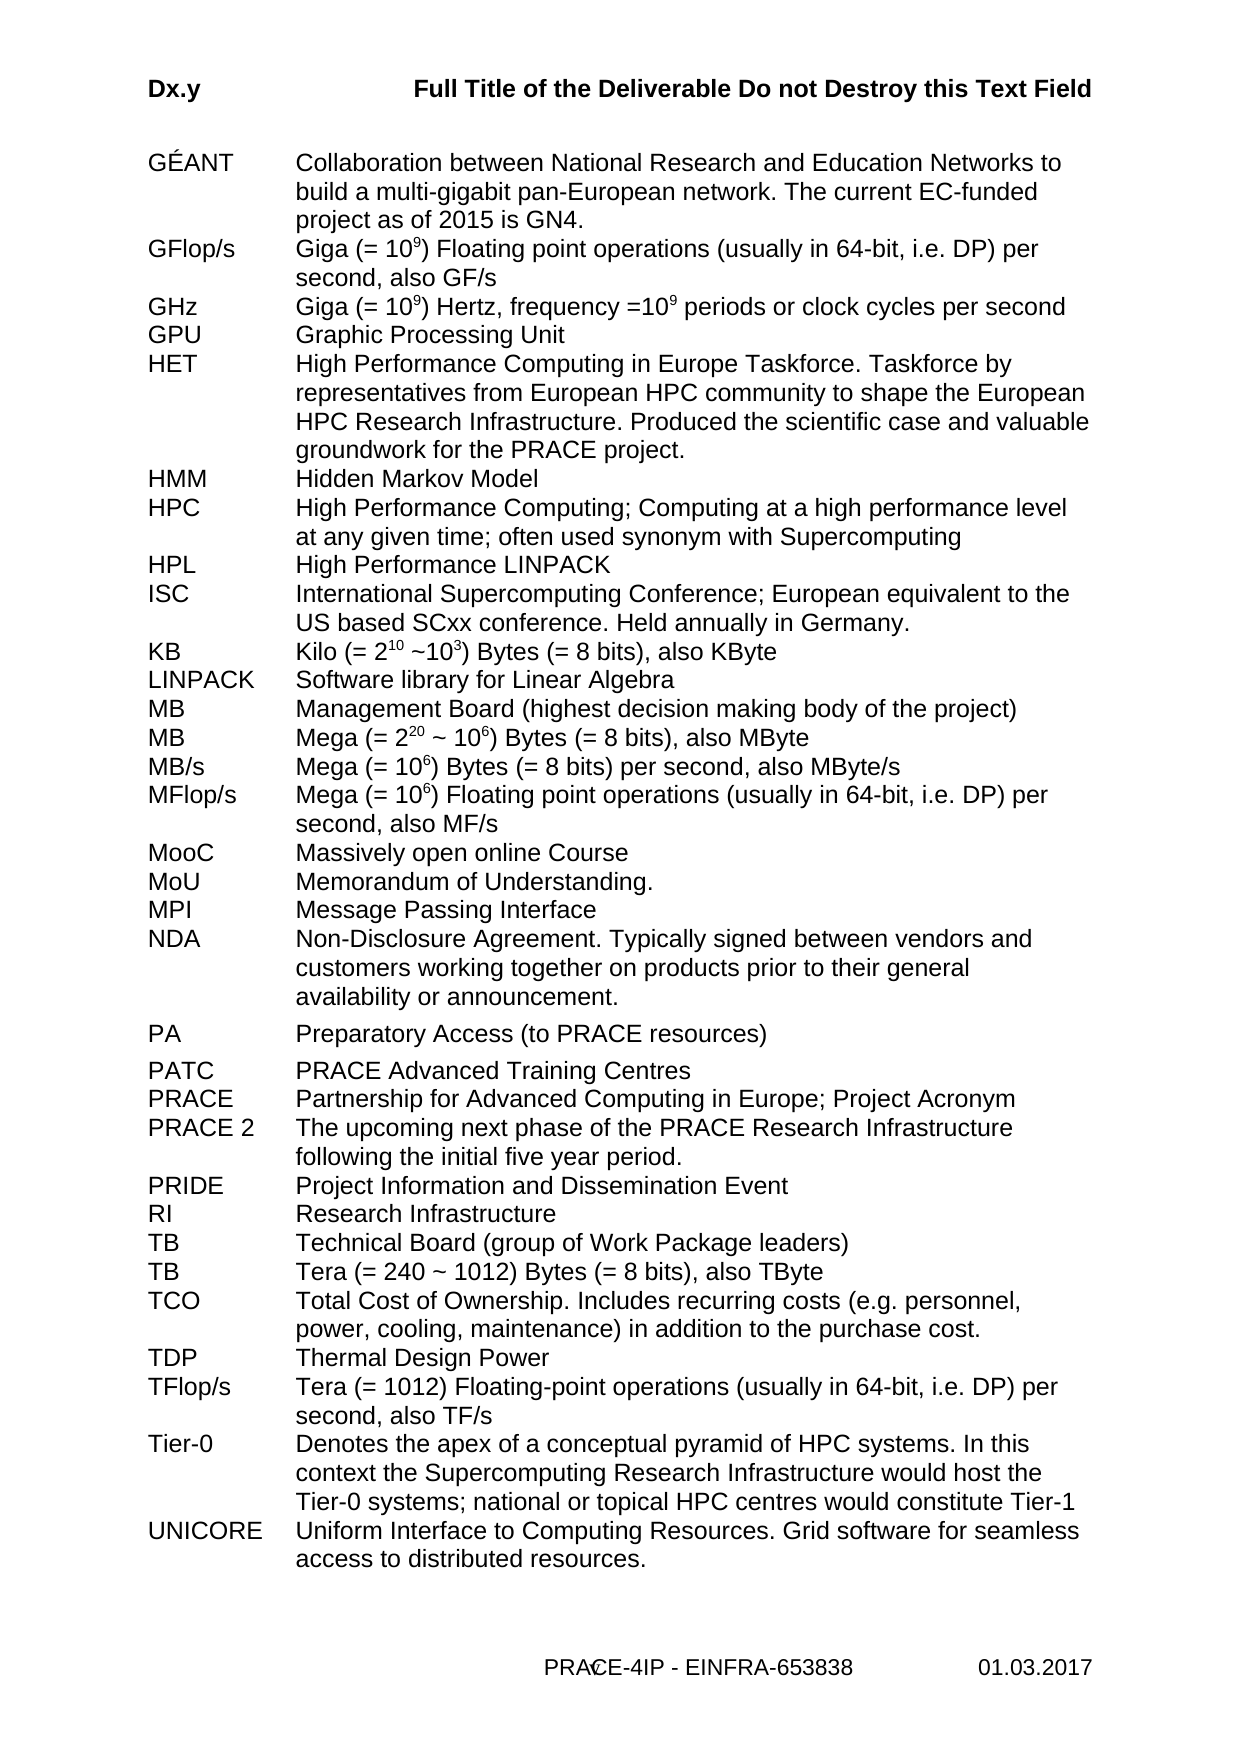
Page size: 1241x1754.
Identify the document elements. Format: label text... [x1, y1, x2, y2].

text TB Tera (= 240 ~ 1012) Bytes (= 8 bits), also TByte [148, 1257, 1092, 1286]
text HET High Performance Computing in Europe Taskforce. Taskforce by representatives from European HPC community to shape the European HPC Research Infrastructure. Produced the scientific case and valuable groundwork for the PRACE project. [148, 349, 1092, 464]
text PRACE 2 The upcoming next phase of the PRACE Research Infrastructure following the initial five year period. [148, 1113, 1092, 1171]
text LINPACK Software library for Linear Algebra [148, 665, 1092, 694]
text MFlop/s Mega (= 106) Floating point operations (usually in 64-bit, i.e. DP) per second, also MF/s [148, 780, 1092, 838]
text MB Mega (= 220 ~ 106) Bytes (= 8 bits), also MByte [148, 723, 1092, 751]
text HPC High Performance Computing; Computing at a high performance level at any given time; often used synonym with Supercomputing [148, 493, 1092, 550]
text PATC PRACE Advanced Training Centres [148, 1056, 1092, 1084]
text MoU Memorandum of Understanding. [148, 866, 1092, 895]
text UNICORE Uniform Interface to Computing Resources. Grid software for seamless access to distributed resources. [148, 1516, 1092, 1573]
text MB/s Mega (= 106) Bytes (= 8 bits) per second, also MByte/s [148, 751, 1092, 780]
text PRACE Partnership for Advanced Computing in Europe; Project Acronym [148, 1084, 1092, 1113]
text HMM Hidden Markov Model [148, 464, 1092, 493]
text MPI Message Passing Interface [148, 895, 1092, 924]
text TFlop/s Tera (= 1012) Floating-point operations (usually in 64-bit, i.e. DP) per second, also TF/s [148, 1372, 1092, 1429]
text GFlop/s Giga (= 109) Floating point operations (usually in 64-bit, i.e. DP) per second, also GF/s [148, 234, 1092, 291]
text ISC International Supercomputing Conference; European equivalent to the US based SCxx conference. Held annually in Germany. [148, 579, 1092, 636]
text GPU Graphic Processing Unit [148, 320, 1092, 349]
text PRIDE Project Information and Dissemination Event [148, 1171, 1092, 1199]
text MooC Massively open online Course [148, 838, 1092, 866]
text NDA Non-Disclosure Agreement. Typically signed between vendors and customers working together on products prior to their general availability or announcement. [148, 924, 1092, 1010]
text HPL High Performance LINPACK [148, 550, 1092, 579]
text GÉANT Collaboration between National Research and Education Networks to build a multi-gigabit pan-European network. The current EC-funded project as of 2015 is GN4. [148, 148, 1092, 234]
text GHz Giga (= 109) Hertz, frequency =109 periods or clock cycles per second [148, 291, 1092, 320]
text MB Management Board (highest decision making body of the project) [148, 694, 1092, 723]
text PA Preparatory Access (to PRACE resources) [148, 1018, 1092, 1047]
text KB Kilo (= 210 ~103) Bytes (= 8 bits), also KByte [148, 636, 1092, 665]
text RI Research Infrastructure [148, 1199, 1092, 1228]
text Tier-0 Denotes the apex of a conceptual pyramid of HPC systems. In this context the Supercomputing Research Infrastructure would host the Tier-0 systems; national or topical HPC centres would constitute Tier-1 [148, 1429, 1092, 1516]
text TB Technical Board (group of Work Package leaders) [148, 1228, 1092, 1257]
text TCO Total Cost of Ownership. Includes recurring costs (e.g. personnel, power, cooling, maintenance) in addition to the purchase cost. [148, 1286, 1092, 1343]
text TDP Thermal Design Power [148, 1343, 1092, 1372]
